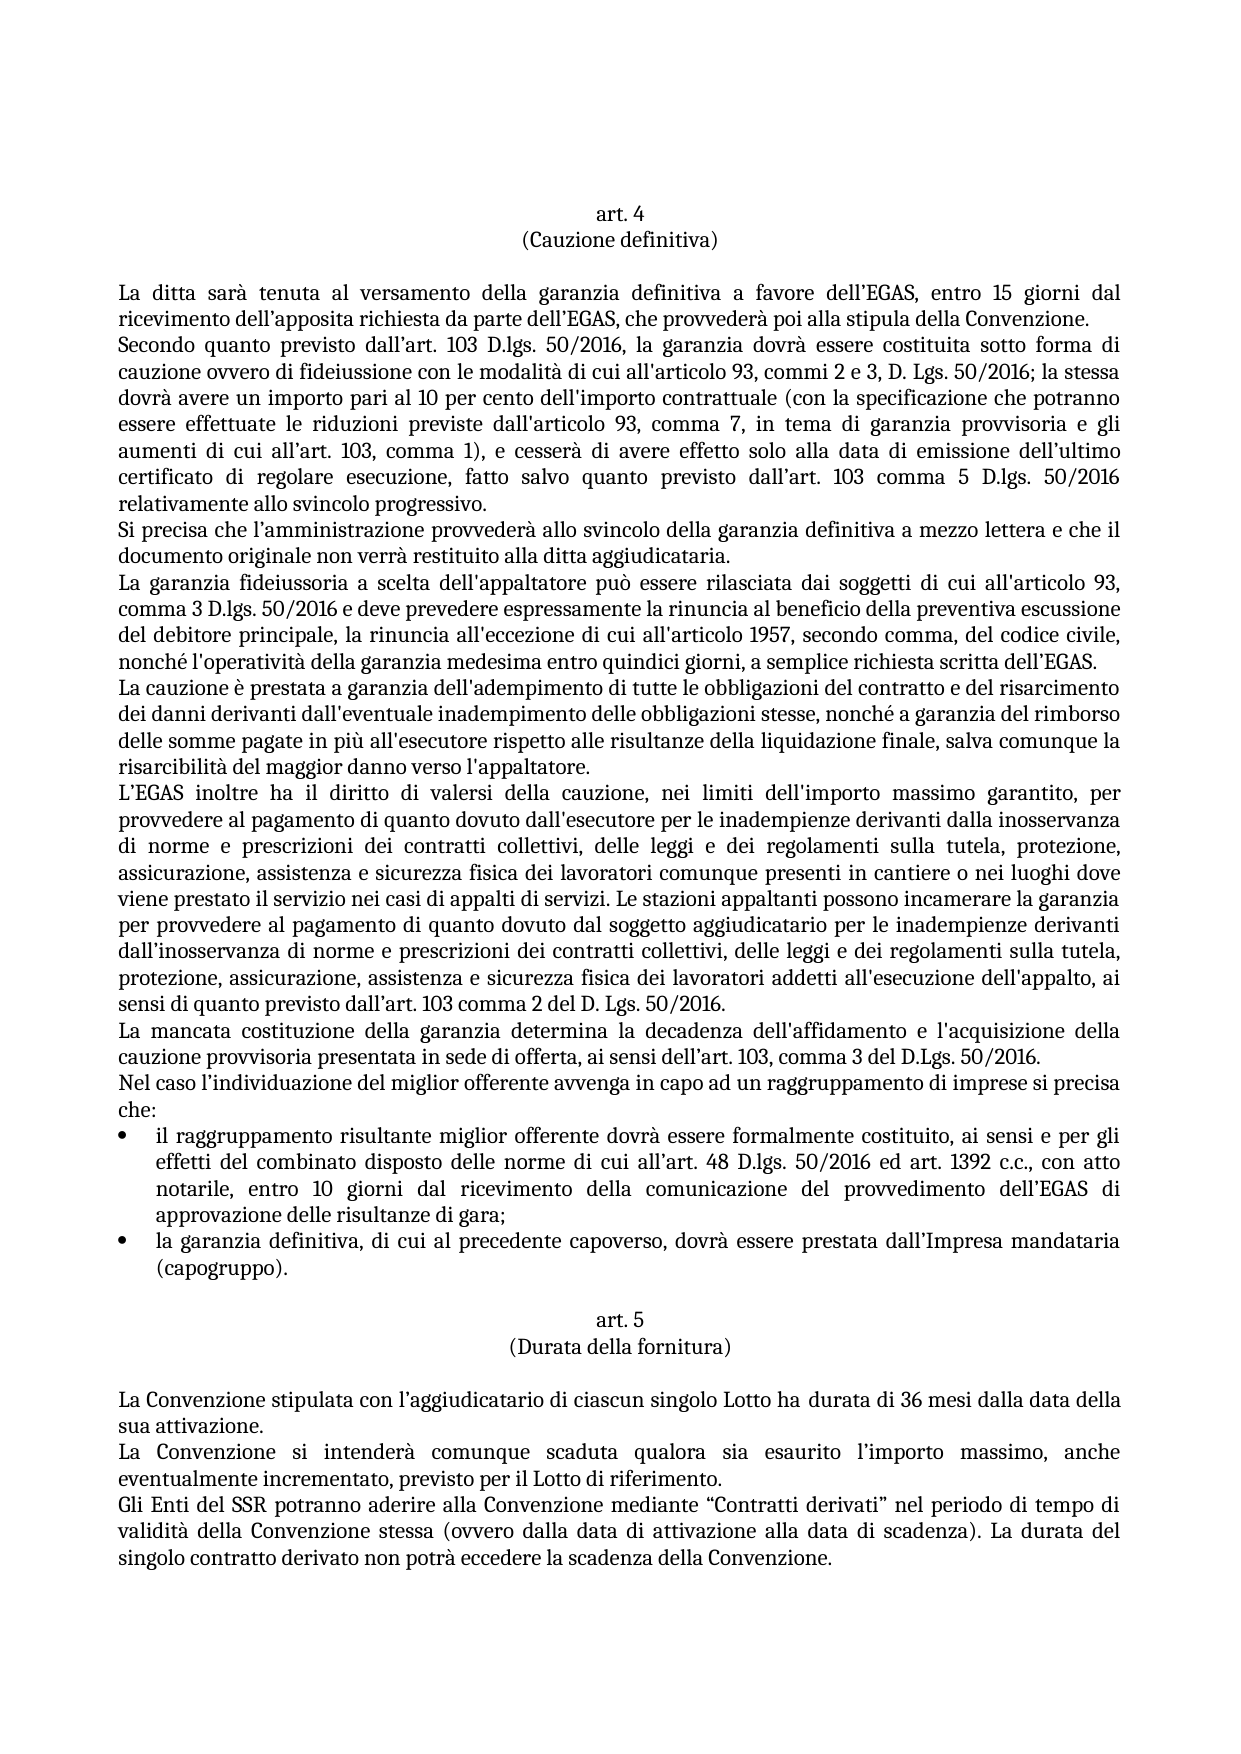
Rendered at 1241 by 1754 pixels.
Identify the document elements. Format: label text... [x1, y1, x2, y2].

text La cauzione è prestata a garanzia dell'adempimento di tutte le obbligazioni del contratto e del risarcimento dei danni derivanti dall'eventuale inadempimento delle obbligazioni stesse, nonché a garanzia del rimborso delle somme pagate in più all'esecutore rispetto alle risultanze della liquidazione finale, salva comunque la risarcibilità del maggior danno verso l'appaltatore. [118, 675, 1122, 780]
text La mancata costituzione della garanzia determina la decadenza dell'affidamento e l'acquisizione della cauzione provvisoria presentata in sede di offerta, ai sensi dell’art. 103, comma 3 del D.Lgs. 50/2016. [118, 1017, 1122, 1070]
list la garanzia definitiva, di cui al precedente capoverso, dovrà essere prestata dall’Impresa mandataria (capogruppo). [118, 1228, 1122, 1281]
text Nel caso l’individuazione del miglior offerente avvenga in capo ad un raggruppamento di imprese si precisa che: [118, 1070, 1122, 1123]
text Gli Enti del SSR potranno aderire alla Convenzione mediante “Contratti derivati” nel periodo di tempo di validità della Convenzione stessa (ovvero dalla data di attivazione alla data di scadenza). La durata del singolo contratto derivato non potrà eccedere la scadenza della Convenzione. [118, 1492, 1122, 1571]
list il raggruppamento risultante miglior offerente dovrà essere formalmente costituito, ai sensi e per gli effetti del combinato disposto delle norme di cui all’art. 48 D.lgs. 50/2016 ed art. 1392 c.c., con atto notarile, entro 10 giorni dal ricevimento della comunicazione del provvedimento dell’EGAS di approvazione delle risultanze di gara; [118, 1123, 1122, 1228]
text Si precisa che l’amministrazione provvederà allo svincolo della garanzia definitiva a mezzo lettera e che il documento originale non verrà restituito alla ditta aggiudicataria. [118, 517, 1122, 569]
text L’EGAS inoltre ha il diritto di valersi della cauzione, nei limiti dell'importo massimo garantito, per provvedere al pagamento di quanto dovuto dall'esecutore per le inadempienze derivanti dalla inosservanza di norme e prescrizioni dei contratti collettivi, delle leggi e dei regolamenti sulla tutela, protezione, assicurazione, assistenza e sicurezza fisica dei lavoratori comunque presenti in cantiere o nei luoghi dove viene prestato il servizio nei casi di appalti di servizi. Le stazioni appaltanti possono incamerare la garanzia per provvedere al pagamento di quanto dovuto dal soggetto aggiudicatario per le inadempienze derivanti dall’inosservanza di norme e prescrizioni dei contratti collettivi, delle leggi e dei regolamenti sulla tutela, protezione, assicurazione, assistenza e sicurezza fisica dei lavoratori addetti all'esecuzione dell'appalto, ai sensi di quanto previsto dall’art. 103 comma 2 del D. Lgs. 50/2016. [118, 780, 1122, 1017]
text Secondo quanto previsto dall’art. 103 D.lgs. 50/2016, la garanzia dovrà essere costituita sotto forma di cauzione ovvero di fideiussione con le modalità di cui all'articolo 93, commi 2 e 3, D. Lgs. 50/2016; la stessa dovrà avere un importo pari al 10 per cento dell'importo contrattuale (con la specificazione che potranno essere effettuate le riduzioni previste dall'articolo 93, comma 7, in tema di garanzia provvisoria e gli aumenti di cui all’art. 103, comma 1), e cesserà di avere effetto solo alla data di emissione dell’ultimo certificato di regolare esecuzione, fatto salvo quanto previsto dall’art. 103 comma 5 D.lgs. 50/2016 relativamente allo svincolo progressivo. [118, 332, 1122, 517]
text La garanzia fideiussoria a scelta dell'appaltatore può essere rilasciata dai soggetti di cui all'articolo 93, comma 3 D.lgs. 50/2016 e deve prevedere espressamente la rinuncia al beneficio della preventiva escussione del debitore principale, la rinuncia all'eccezione di cui all'articolo 1957, secondo comma, del codice civile, nonché l'operatività della garanzia medesima entro quindici giorni, a semplice richiesta scritta dell’EGAS. [118, 569, 1122, 675]
text (Durata della fornitura) [118, 1334, 1122, 1360]
text La ditta sarà tenuta al versamento della garanzia definitiva a favore dell’EGAS, entro 15 giorni dal ricevimento dell’apposita richiesta da parte dell’EGAS, che provvederà poi alla stipula della Convenzione. [118, 279, 1122, 332]
text art. 5 [118, 1307, 1122, 1334]
text La Convenzione stipulata con l’aggiudicatario di ciascun singolo Lotto ha durata di 36 mesi dalla data della sua attivazione. [118, 1386, 1122, 1439]
text La Convenzione si intenderà comunque scaduta qualora sia esaurito l’importo massimo, anche eventualmente incrementato, previsto per il Lotto di riferimento. [118, 1439, 1122, 1492]
text (Cauzione definitiva) [118, 227, 1122, 253]
text art. 4 [118, 200, 1122, 227]
